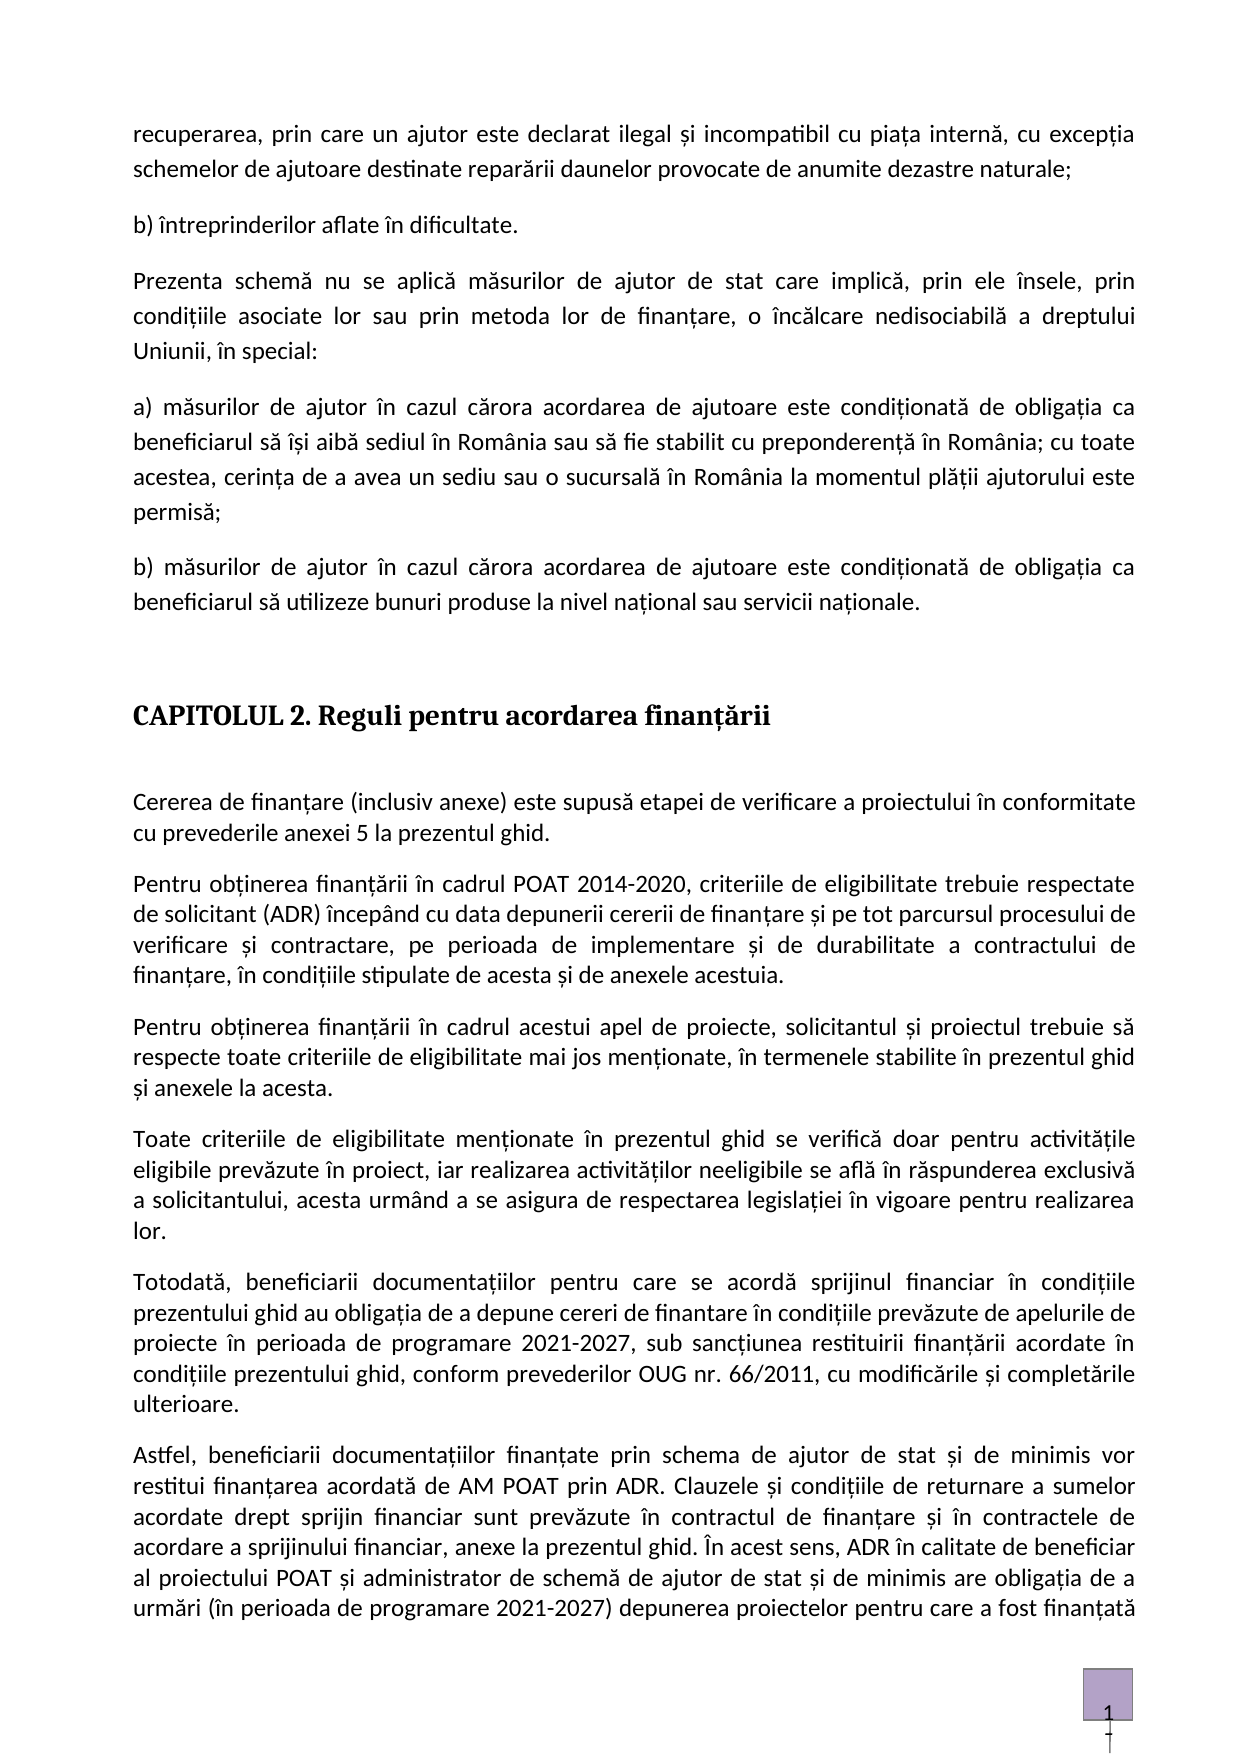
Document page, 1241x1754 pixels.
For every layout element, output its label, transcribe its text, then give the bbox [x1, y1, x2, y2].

text Toate criteriile de eligibilitate menționate în prezentul ghid se verifică doar pentru activitățile eligibile prevăzute în proiect, iar realizarea activităților neeligibile se află în răspunderea exclusivă a solicitantului, acesta urmând a se asigura de respectarea legislației în vigoare pentru realizarea lor. [133, 1123, 1137, 1245]
text b) măsurilor de ajutor în cazul cărora acordarea de ajutoare este condiționată de obligația ca beneficiarul să utilizeze bunuri produse la nivel național sau servicii naționale. [133, 552, 1137, 617]
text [133, 118, 1137, 184]
text a) măsurilor de ajutor în cazul cărora acordarea de ajutoare este condiționată de obligația ca beneficiarul să își aibă sediul în România sau să fie stabilit cu preponderență în România; cu toate acestea, cerința de a avea un sediu sau o sucursală în România la momentul plății ajutorului este permisă; [133, 391, 1137, 526]
text Pentru obținerea finanțării în cadrul acestui apel de proiecte, solicitantul și proiectul trebuie să respecte toate criteriile de eligibilitate mai jos menționate, în termenele stabilite în prezentul ghid și anexele la acesta. [133, 1011, 1137, 1102]
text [133, 1440, 1137, 1623]
text Totodată, beneficiarii documentațiilor pentru care se acordă sprijinul financiar în condițiile prezentului ghid au obligația de a depune cereri de finantare în condițiile prevăzute de apelurile de proiecte în perioada de programare 2021-2027, sub sancțiunea restituirii finanțării acordate în condițiile prezentului ghid, conform prevederilor OUG nr. 66/2011, cu modificările și completările ulterioare. [133, 1266, 1137, 1419]
subtitle CAPITOLUL 2. Reguli pentru acordarea finanțării [133, 699, 1137, 733]
text Pentru obținerea finanțării în cadrul POAT 2014-2020, criteriile de eligibilitate trebuie respectate de solicitant (ADR) începând cu data depunerii cererii de finanţare şi pe tot parcursul procesului de verificare și contractare, pe perioada de implementare și de durabilitate a contractului de finanțare, în condițiile stipulate de acesta și de anexele acestuia. [133, 868, 1137, 990]
text b) întreprinderilor aflate în dificultate. [133, 209, 1137, 239]
text Prezenta schemă nu se aplică măsurilor de ajutor de stat care implică, prin ele însele, prin condițiile asociate lor sau prin metoda lor de finanțare, o încălcare nedisociabilă a dreptului Uniunii, în special: [133, 265, 1137, 365]
text Cererea de finanțare (inclusiv anexe) este supusă etapei de verificare a proiectului în conformitate cu prevederile anexei 5 la prezentul ghid. [133, 786, 1137, 847]
